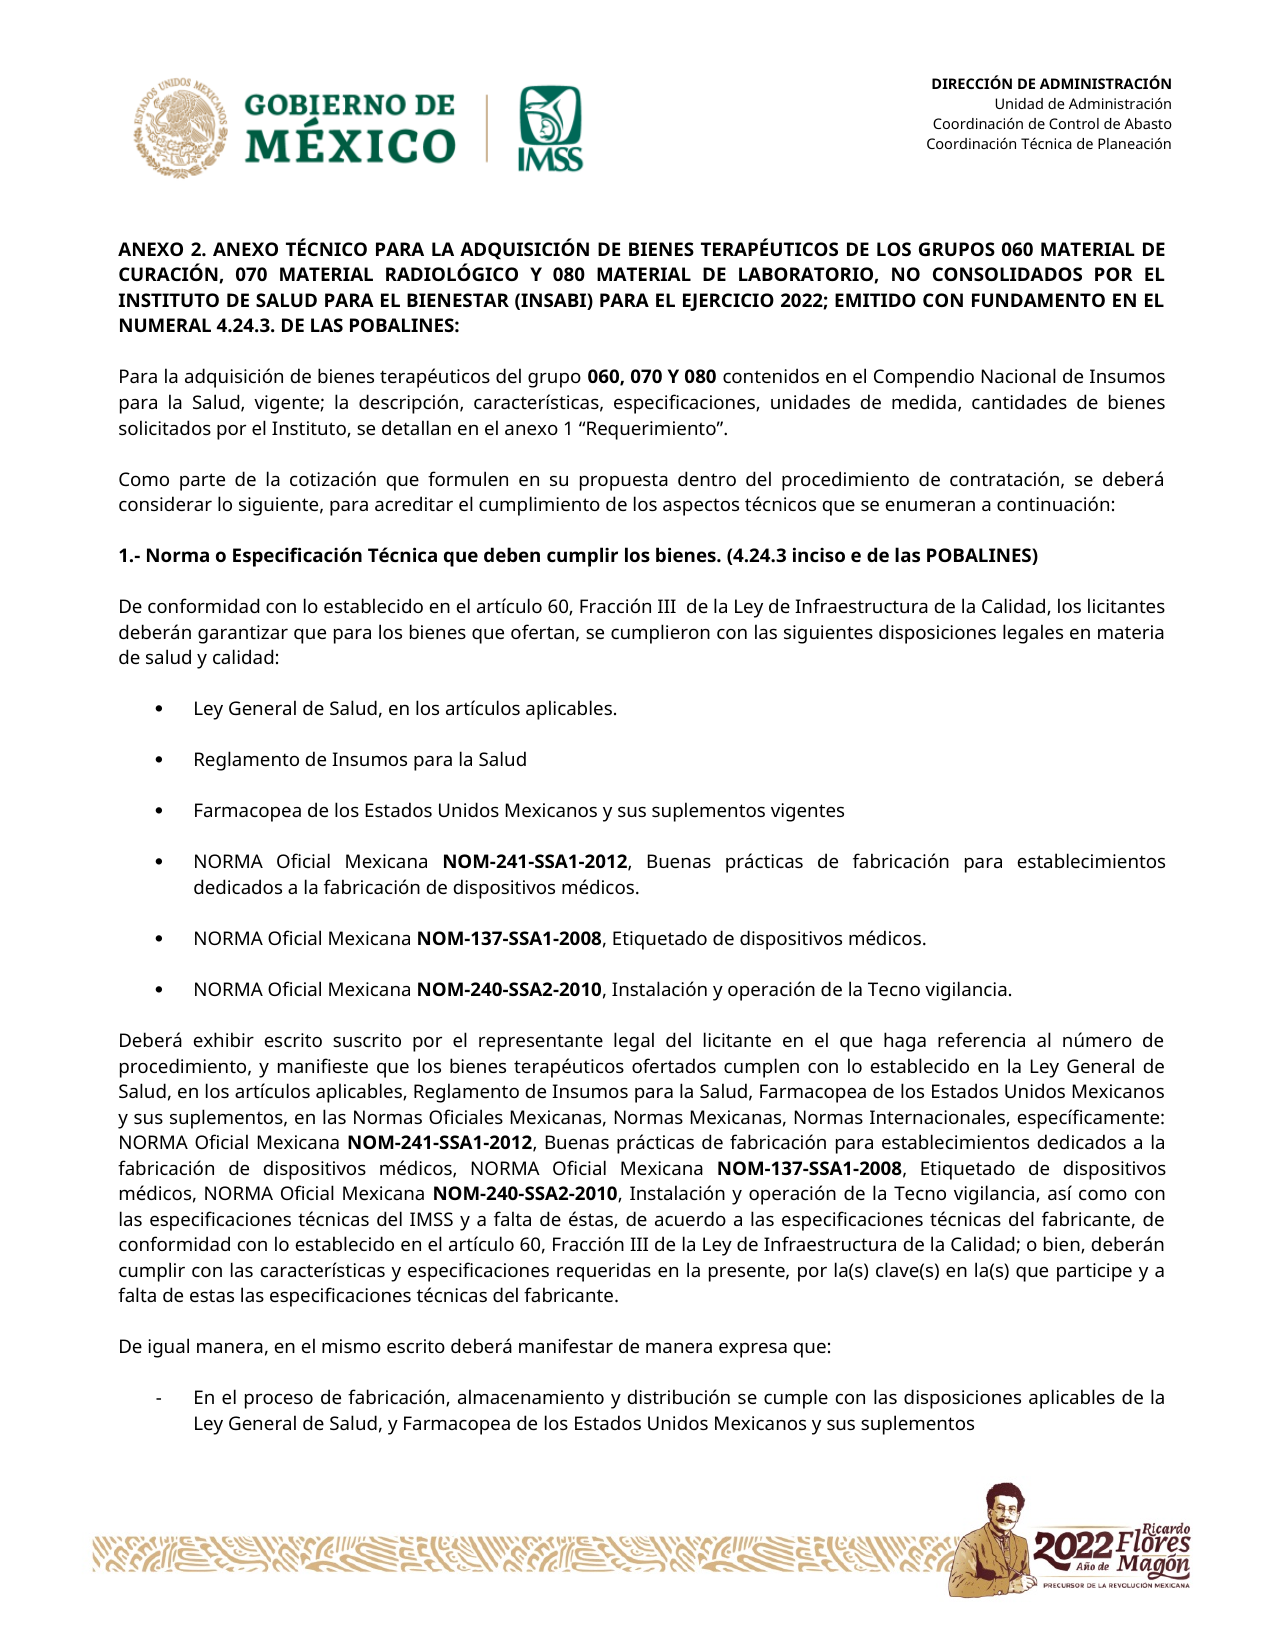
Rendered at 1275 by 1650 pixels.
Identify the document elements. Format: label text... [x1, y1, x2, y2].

text Para la adquisición de bienes terapéuticos del grupo 060, 070 Y 080 contenidos en el Compendio Nacional de Insumos para la Salud, vigente; la descripción, características, especificaciones, unidades de medida, cantidades de bienes solicitados por el Instituto, se detallan en el anexo 1 “Requerimiento”. [118, 364, 1166, 440]
text ANEXO 2. ANEXO TÉCNICO PARA LA ADQUISICIÓN DE BIENES TERAPÉUTICOS DE LOS GRUPOS 060 MATERIAL DE CURACIÓN, 070 MATERIAL RADIOLÓGICO Y 080 MATERIAL DE LABORATORIO, NO CONSOLIDADOS POR EL INSTITUTO DE SALUD PARA EL BIENESTAR (INSABI) PARA EL EJERCICIO 2022; EMITIDO CON FUNDAMENTO EN EL NUMERAL 4.24.3. DE LAS POBALINES: [118, 236, 1166, 338]
list Farmacopea de los Estados Unidos Mexicanos y sus suplementos vigentes [156, 798, 1166, 823]
list De igual manera, en el mismo escrito deberá manifestar de manera expresa que: [118, 1334, 1166, 1359]
text Deberá exhibir escrito suscrito por el representante legal del licitante en el que haga referencia al número de procedimiento, y manifieste que los bienes terapéuticos ofertados cumplen con lo establecido en la Ley General de Salud, en los artículos aplicables, Reglamento de Insumos para la Salud, Farmacopea de los Estados Unidos Mexicanos y sus suplementos, en las Normas Oficiales Mexicanas, Normas Mexicanas, Normas Internacionales, específicamente: NORMA Oficial Mexicana NOM-241-SSA1-2012, Buenas prácticas de fabricación para establecimientos dedicados a la fabricación de dispositivos médicos, NORMA Oficial Mexicana NOM-137-SSA1-2008, Etiquetado de dispositivos médicos, NORMA Oficial Mexicana NOM-240-SSA2-2010, Instalación y operación de la Tecno vigilancia, así como con las especificaciones técnicas del IMSS y a falta de éstas, de acuerdo a las especificaciones técnicas del fabricante, de conformidad con lo establecido en el artículo 60, Fracción III de la Ley de Infraestructura de la Calidad; o bien, deberán cumplir con las características y especificaciones requeridas en la presente, por la(s) clave(s) en la(s) que participe y a falta de estas las especificaciones técnicas del fabricante. [118, 1027, 1166, 1308]
list Reglamento de Insumos para la Salud [156, 747, 1166, 772]
list NORMA Oficial Mexicana NOM-137-SSA1-2008, Etiquetado de dispositivos médicos. [156, 925, 1166, 951]
text De conformidad con lo establecido en el artículo 60, Fracción III de la Ley de Infraestructura de la Calidad, los licitantes deberán garantizar que para los bienes que ofertan, se cumplieron con las siguientes disposiciones legales en materia de salud y calidad: [118, 593, 1166, 670]
picture [97, 63, 619, 193]
list NORMA Oficial Mexicana NOM-240-SSA2-2010, Instalación y operación de la Tecno vigilancia. [156, 976, 1166, 1002]
text 1.- Norma o Especificación Técnica que deben cumplir los bienes. (4.24.3 inciso e de las POBALINES) [118, 542, 1166, 568]
list En el proceso de fabricación, almacenamiento y distribución se cumple con las disposiciones aplicables de la Ley General de Salud, y Farmacopea de los Estados Unidos Mexicanos y sus suplementos [156, 1385, 1166, 1436]
list Ley General de Salud, en los artículos aplicables. [156, 696, 1166, 721]
picture [0, 1476, 1271, 1648]
list NORMA Oficial Mexicana NOM-241-SSA1-2012, Buenas prácticas de fabricación para establecimientos dedicados a la fabricación de dispositivos médicos. [156, 849, 1166, 900]
text Como parte de la cotización que formulen en su propuesta dentro del procedimiento de contratación, se deberá considerar lo siguiente, para acreditar el cumplimiento de los aspectos técnicos que se enumeran a continuación: [118, 466, 1166, 517]
